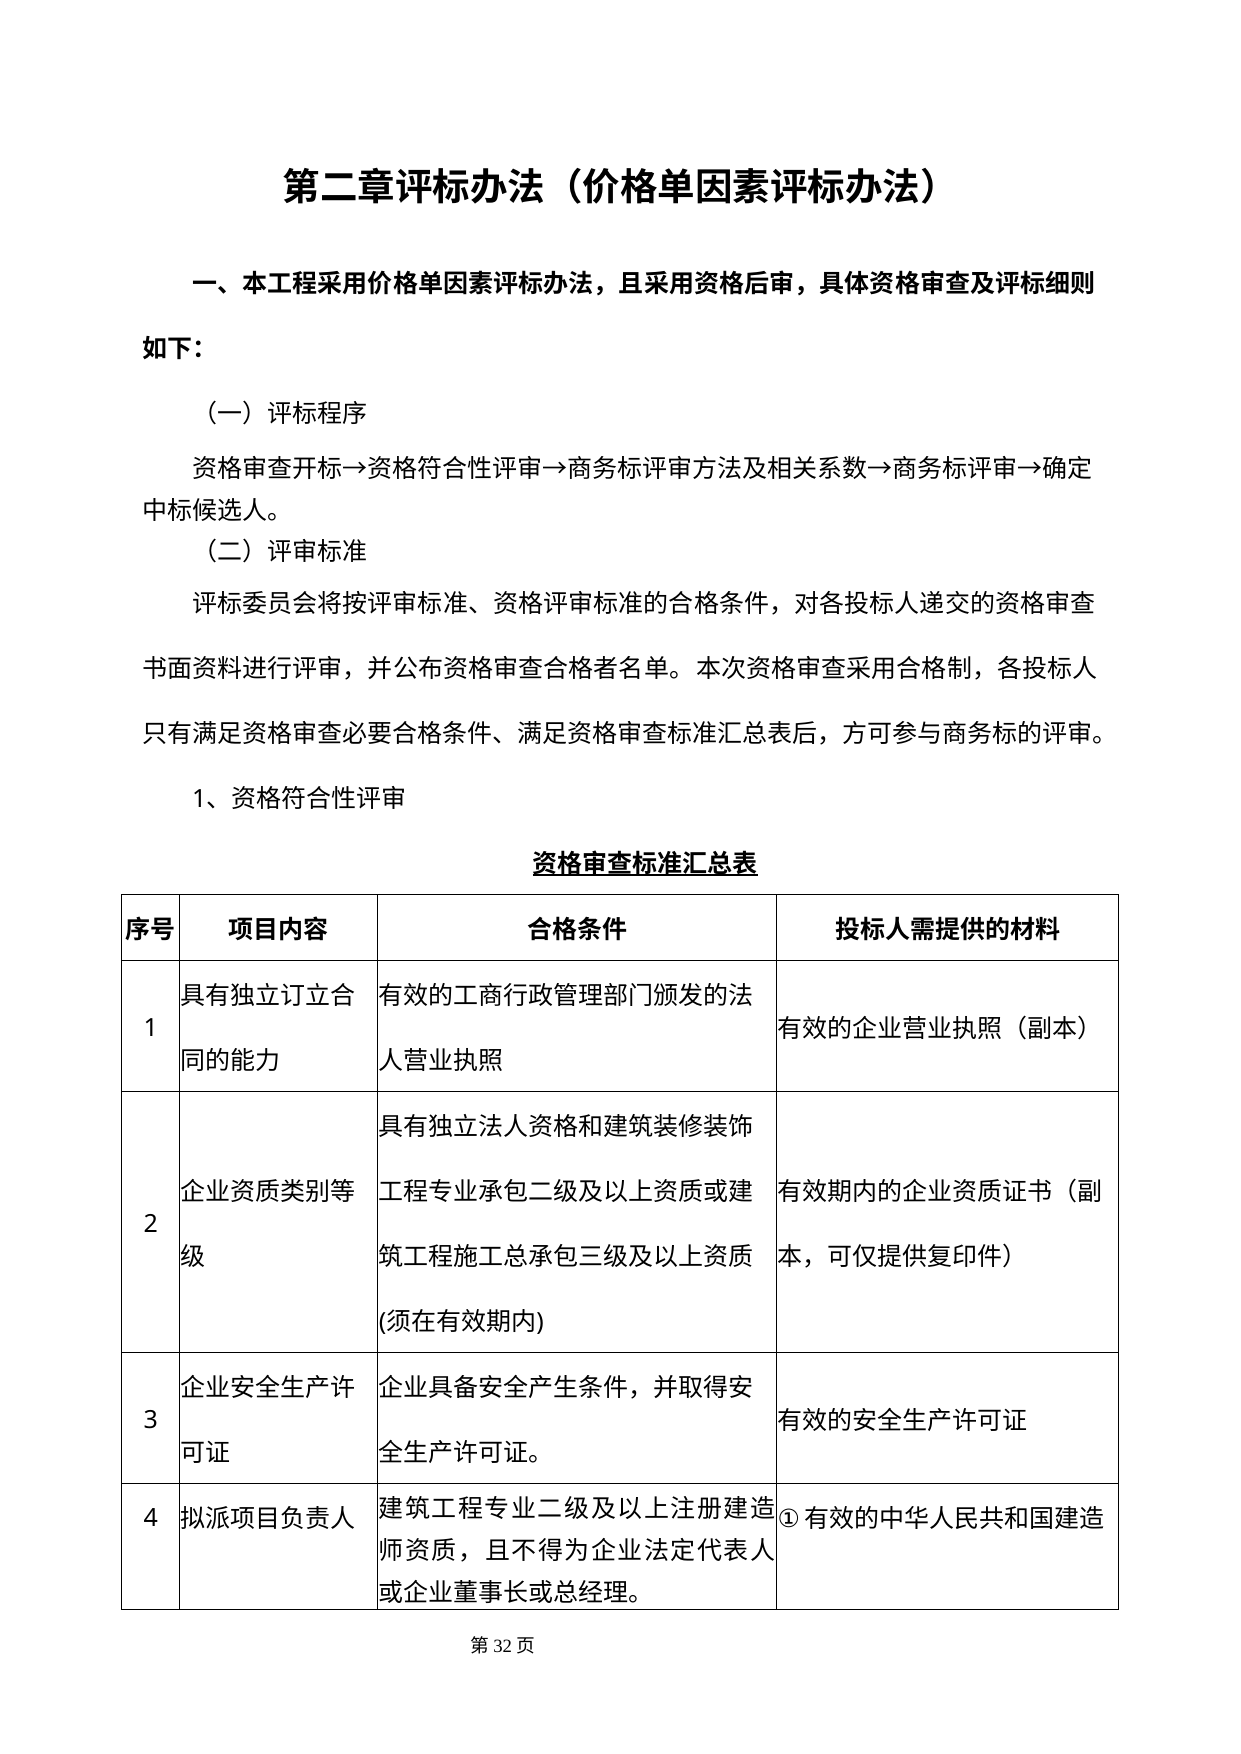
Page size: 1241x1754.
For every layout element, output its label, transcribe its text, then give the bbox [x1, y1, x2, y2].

text 1、资格符合性评审 [142, 764, 1098, 829]
table_cell 具有独立订立合同的能力 [180, 961, 377, 1091]
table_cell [777, 1484, 1118, 1609]
table_header 项目内容 [180, 895, 377, 960]
text 一、本工程采用价格单因素评标办法，且采用资格后审，具体资格审查及评标细则如下： [142, 249, 1098, 379]
table_header 投标人需提供的材料 [777, 895, 1118, 960]
table_cell 有效的企业营业执照（副本） [777, 961, 1118, 1091]
text （一）评标程序 [142, 379, 1098, 444]
table_cell 具有独立法人资格和建筑装修装饰工程专业承包二级及以上资质或建筑工程施工总承包三级及以上资质(须在有效期内) [378, 1092, 776, 1352]
table_header 序号 [122, 895, 179, 960]
table_cell 2 [122, 1092, 179, 1352]
table_header 合格条件 [378, 895, 776, 960]
table_cell 企业安全生产许可证 [180, 1353, 377, 1483]
text 评标委员会将按评审标准、资格评审标准的合格条件，对各投标人递交的资格审查书面资料进行评审，并公布资格审查合格者名单。本次资格审查采用合格制，各投标人只有满足资格审查必要合格条件、满足资格审查标准汇总表后，方可参与商务标的评审。 [142, 569, 1098, 764]
table_cell 有效的工商行政管理部门颁发的法人营业执照 [378, 961, 776, 1091]
text 资格审查标准汇总表 [142, 829, 1098, 894]
table_cell 有效期内的企业资质证书（副本，可仅提供复印件） [777, 1092, 1118, 1352]
table_cell 3 [122, 1353, 179, 1483]
table_cell 企业具备安全产生条件，并取得安全生产许可证。 [378, 1353, 776, 1483]
text 第二章评标办法（价格单因素评标办法） [142, 152, 1098, 217]
text （二）评审标准 [142, 527, 1098, 569]
table_cell 1 [122, 961, 179, 1091]
text 资格审查开标→资格符合性评审→商务标评审方法及相关系数→商务标评审→确定中标候选人。 [142, 444, 1098, 527]
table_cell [378, 1484, 776, 1609]
table_cell 拟派项目负责人（项目经理）资质等级 [180, 1484, 377, 1609]
table_cell 企业资质类别等级 [180, 1092, 377, 1352]
table_cell 4 [122, 1484, 179, 1609]
table_cell 有效的安全生产许可证 [777, 1353, 1118, 1483]
